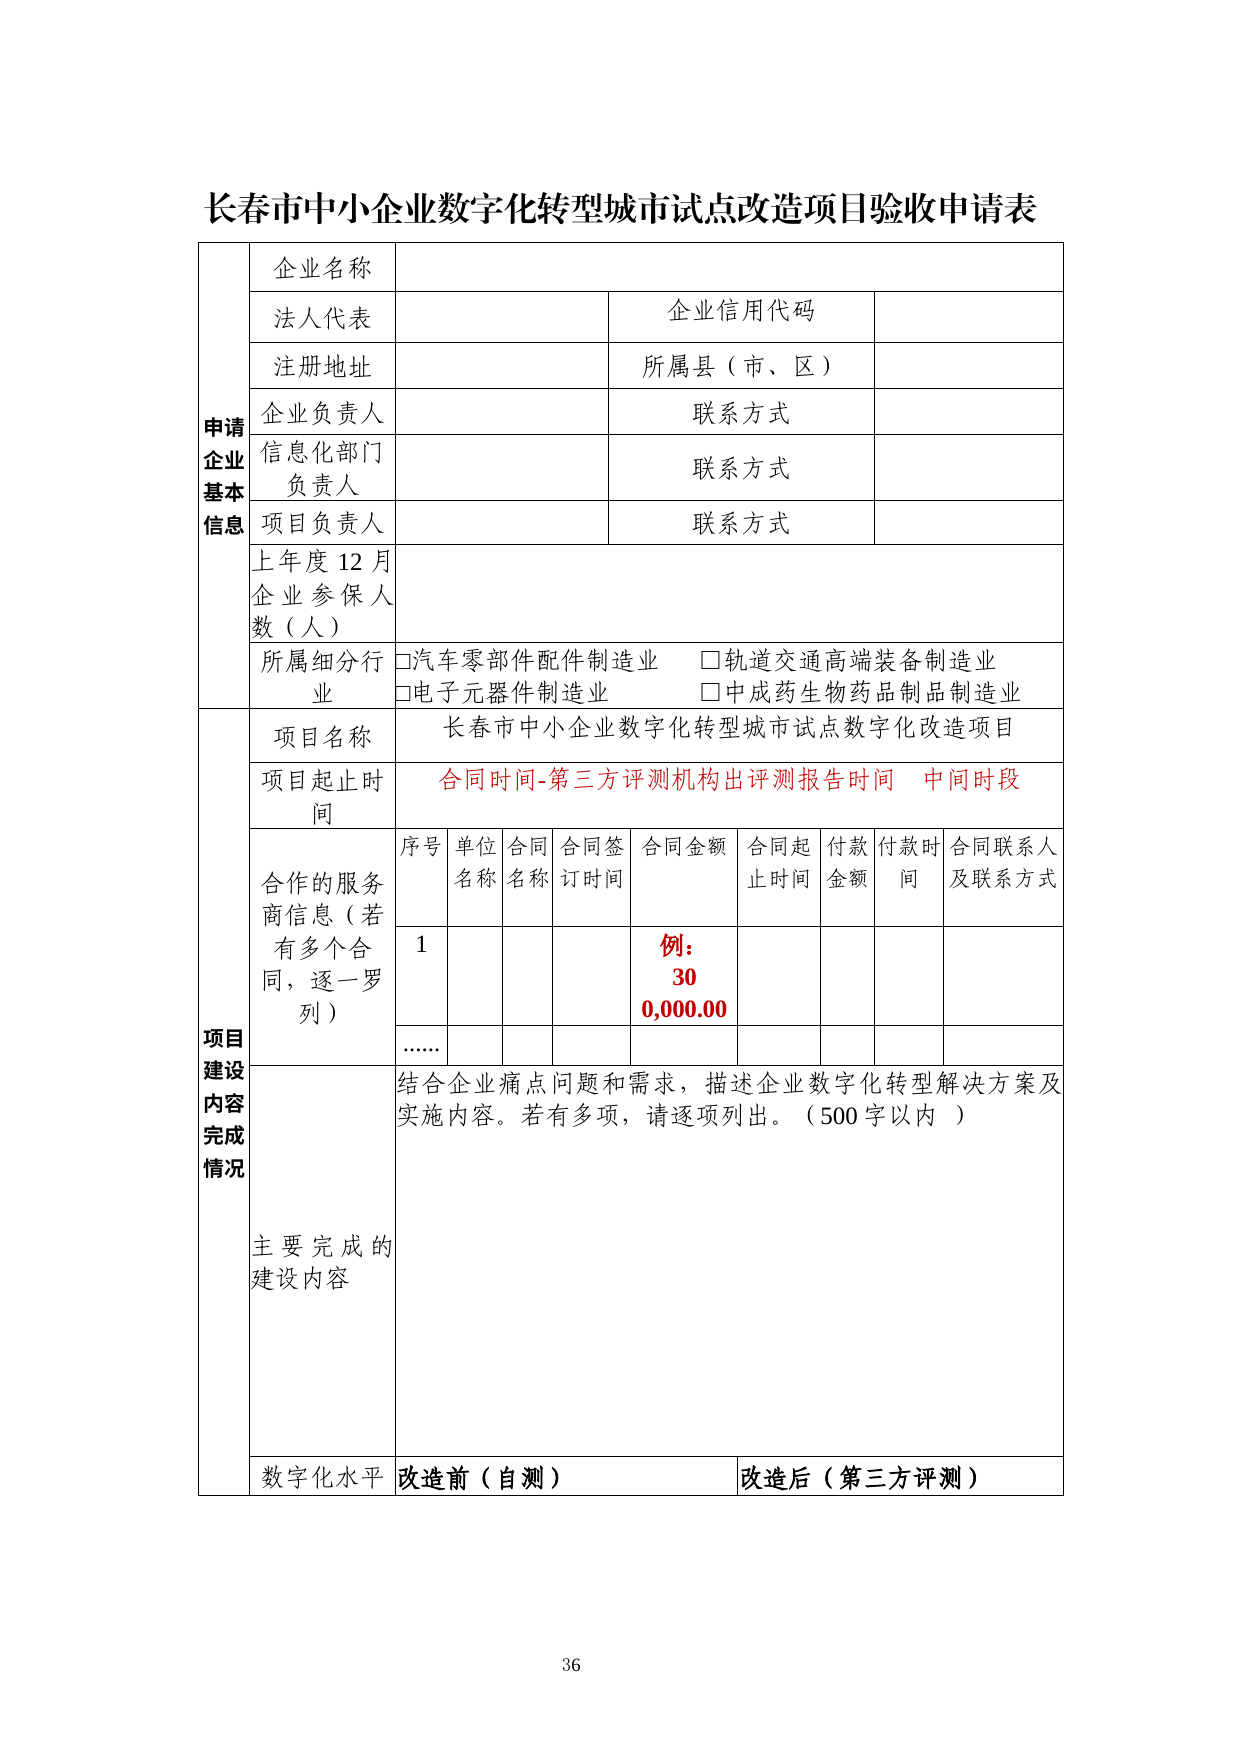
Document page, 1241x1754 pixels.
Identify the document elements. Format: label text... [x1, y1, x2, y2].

table_cell 合同名称 [503, 829, 552, 926]
table_cell □汽车零部件配件制造业 □轨道交通高端装备制造业 □电子元器件制造业 □中成药生物药品制品制造业 [396, 643, 1063, 708]
table_cell [396, 545, 1063, 642]
table_cell 结合企业痛点问题和需求，描述企业数字化转型解决方案及实施内容。若有多项，请逐项列出。（500字以内 ） [396, 1066, 1063, 1456]
table_cell 合同签订时间 [553, 829, 630, 926]
table_cell [396, 435, 608, 499]
table_cell ...... [396, 1026, 447, 1064]
table_cell [875, 435, 1063, 499]
table_cell 付款时间 [875, 829, 943, 926]
table_cell [396, 292, 608, 341]
table_cell [396, 389, 608, 434]
table_cell [821, 1026, 874, 1064]
table_cell 长春市中小企业数字化转型城市试点数字化改造项目 [396, 709, 1063, 761]
table_cell [553, 1026, 630, 1064]
table_cell 数字化水平等级 [250, 1457, 395, 1495]
table_cell 序号 [396, 829, 447, 926]
table_cell [875, 501, 1063, 544]
table_cell [738, 927, 820, 1025]
table_cell 主要完成的建设内容 [250, 1066, 395, 1456]
table_cell [448, 927, 502, 1025]
table_cell 合作的服务商信息（若有多个合同，逐一罗列） [250, 829, 395, 1064]
table_cell [944, 927, 1063, 1025]
table_cell [875, 1026, 943, 1064]
table_cell [821, 927, 874, 1025]
table_cell [448, 1026, 502, 1064]
table_cell [875, 927, 943, 1025]
table_cell [875, 343, 1063, 388]
table_cell [396, 501, 608, 544]
table_cell 信息化部门负责人 [250, 435, 395, 499]
table_cell 项目起止时间 [250, 763, 395, 827]
table_cell [944, 1026, 1063, 1064]
table_cell [875, 292, 1063, 341]
text 长春市中小企业数字化转型城市试点改造项目验收申请表 [187, 177, 1053, 242]
table_cell 合同时间-第三方评测机构出评测报告时间 中间时段 [396, 763, 1063, 827]
table_cell 项目名称 [250, 709, 395, 761]
table_cell 改造前（自测） [396, 1457, 737, 1495]
table_cell [503, 927, 552, 1025]
table_cell 项目负责人 [250, 501, 395, 544]
table_cell 合同联系人及联系方式 [944, 829, 1063, 926]
table_cell 所属细分行业 [250, 643, 395, 708]
table_cell [396, 343, 608, 388]
table_cell 项目建设内容完成情况 [199, 709, 249, 1495]
table_cell [553, 927, 630, 1025]
table_cell 付款金额 [821, 829, 874, 926]
table_cell [875, 389, 1063, 434]
table_cell 联系方式 [609, 389, 874, 434]
table_cell 上年度12月企业参保人数（人） [250, 545, 395, 642]
table_cell 注册地址 [250, 343, 395, 388]
table_cell 1 [396, 927, 447, 1025]
table_cell [738, 1026, 820, 1064]
table_cell 合同起止时间 [738, 829, 820, 926]
table_header [396, 243, 1063, 291]
table_header 企业名称 [250, 243, 395, 291]
table_cell 改造后（第三方评测） [738, 1457, 1063, 1495]
table_cell 企业负责人 [250, 389, 395, 434]
table_cell 企业信用代码 [609, 292, 874, 341]
table_cell 联系方式 [609, 501, 874, 544]
table_cell [631, 1026, 737, 1064]
table_cell 所属县（市、区） [609, 343, 874, 388]
table_cell [503, 1026, 552, 1064]
table_cell 法人代表 [250, 292, 395, 341]
table_cell 合同金额 [631, 829, 737, 926]
table_cell 单位名称 [448, 829, 502, 926]
table_header 申请企业基本信息 [199, 243, 249, 708]
table_cell 例：300,000.00 [631, 927, 737, 1025]
table_cell 联系方式 [609, 435, 874, 499]
